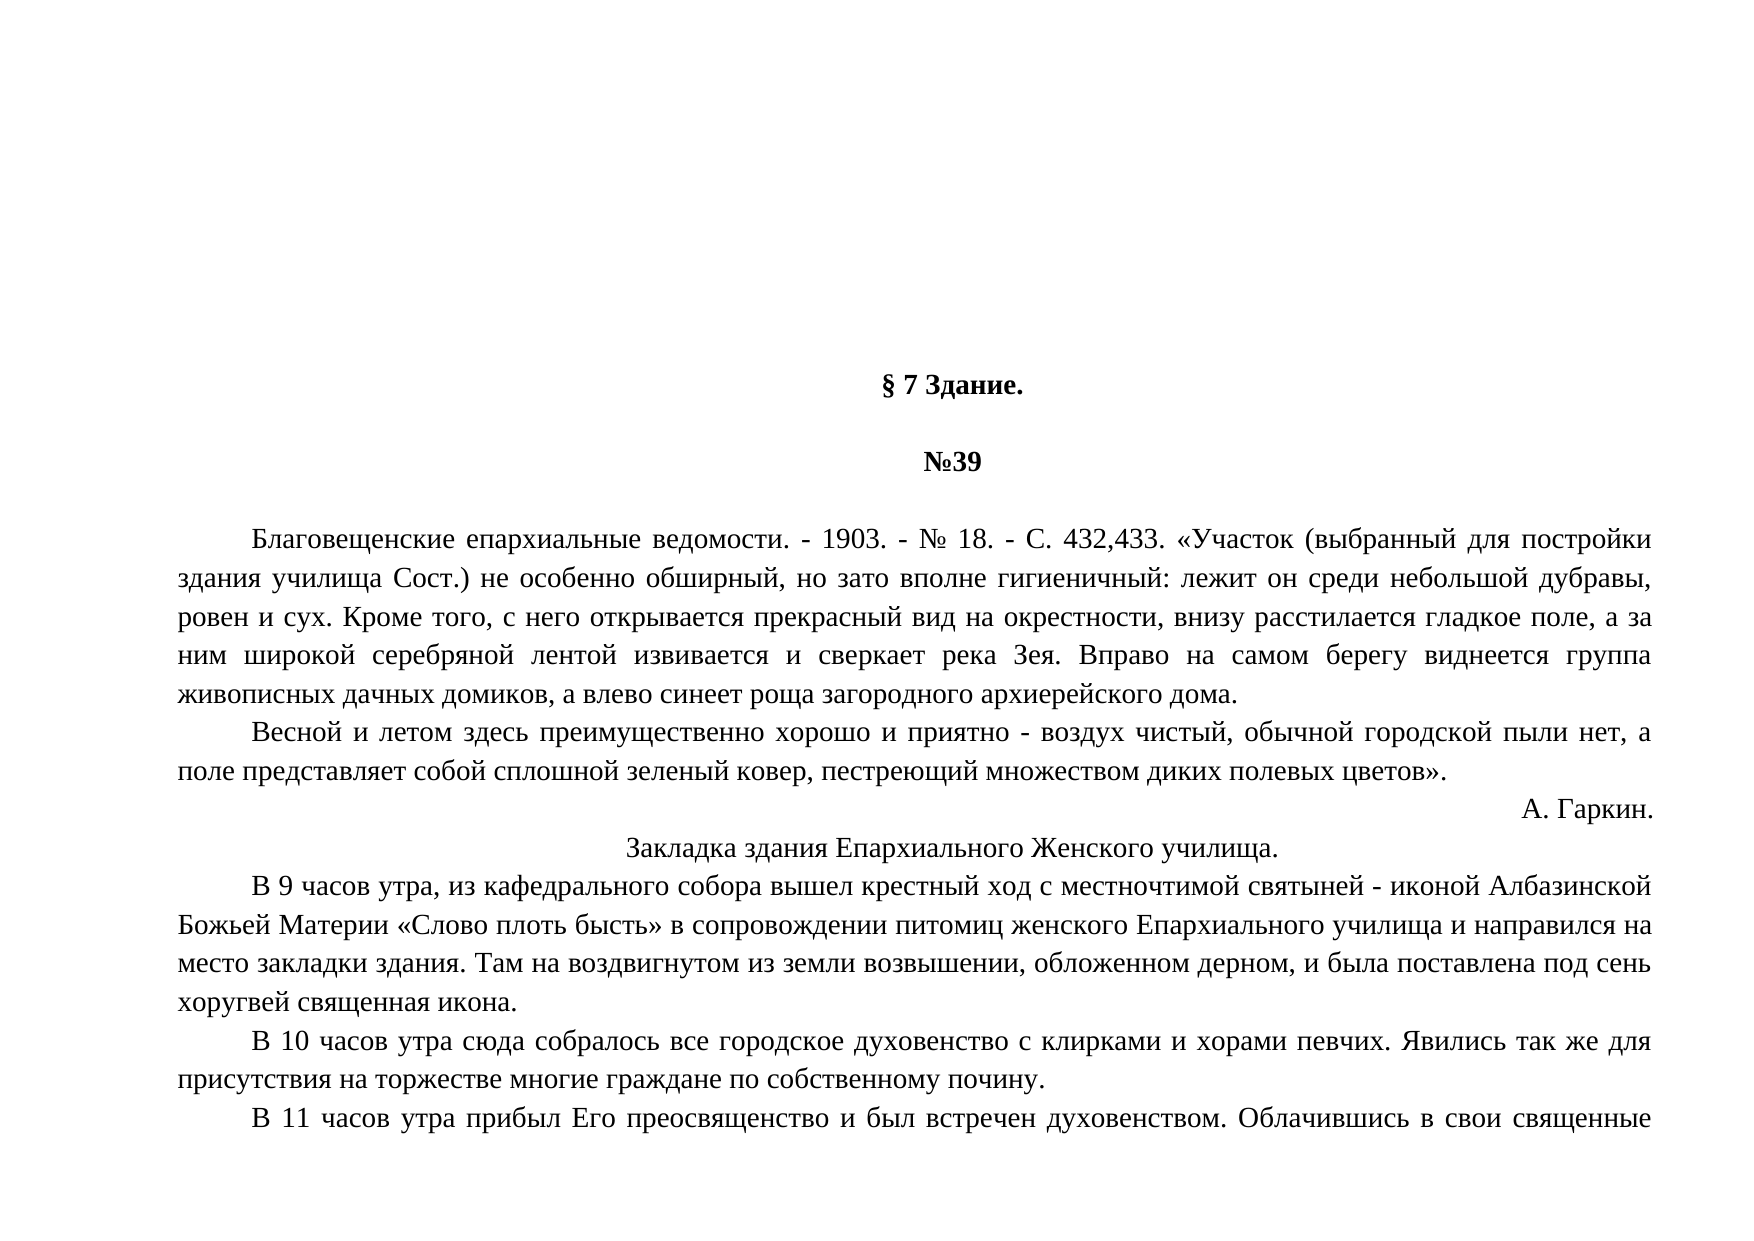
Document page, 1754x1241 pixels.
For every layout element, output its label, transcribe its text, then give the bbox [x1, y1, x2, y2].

text Благовещенские епархиальные ведомости. - 1903. - № 18. - С. 432,433. «Участок (выбранный для постройки здания училища Сост.) не особенно обширный, но зато вполне гигиеничный: лежит он среди небольшой дубравы, ровен и сух. Кроме того, с него открывается прекрасный вид на окрестности, внизу расстилается гладкое поле, а за ним широкой серебряной лентой извивается и сверкает река Зея. Вправо на самом берегу виднеется группа живописных дачных домиков, а влево синеет роща загородного архиерейского дома. [177, 522, 1654, 709]
text А. Гаркин. [177, 791, 1654, 825]
text В 10 часов утра сюда собралось все городское духовенство с клирками и хорами певчих. Явились так же для присутствия на торжестве многие граждане по собственному почину. [177, 1023, 1654, 1095]
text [177, 1100, 1654, 1133]
text В 9 часов утра, из кафедрального собора вышел крестный ход с местночтимой святыней - иконой Албазинской Божьей Материи «Слово плоть бысть» в сопровождении питомиц женского Епархиального училища и направился на место закладки здания. Там на воздвигнутом из земли возвышении, обложенном дерном, и была поставлена под сень хоругвей священная икона. [177, 868, 1654, 1018]
text Закладка здания Епархиального Женского училища. [177, 830, 1654, 863]
text Весной и летом здесь преимущественно хорошо и приятно - воздух чистый, обычной городской пыли нет, а поле представляет собой сплошной зеленый ковер, пестреющий множеством диких полевых цветов». [177, 714, 1654, 786]
text § 7 Здание. [177, 367, 1654, 401]
text №39 [177, 444, 1654, 478]
